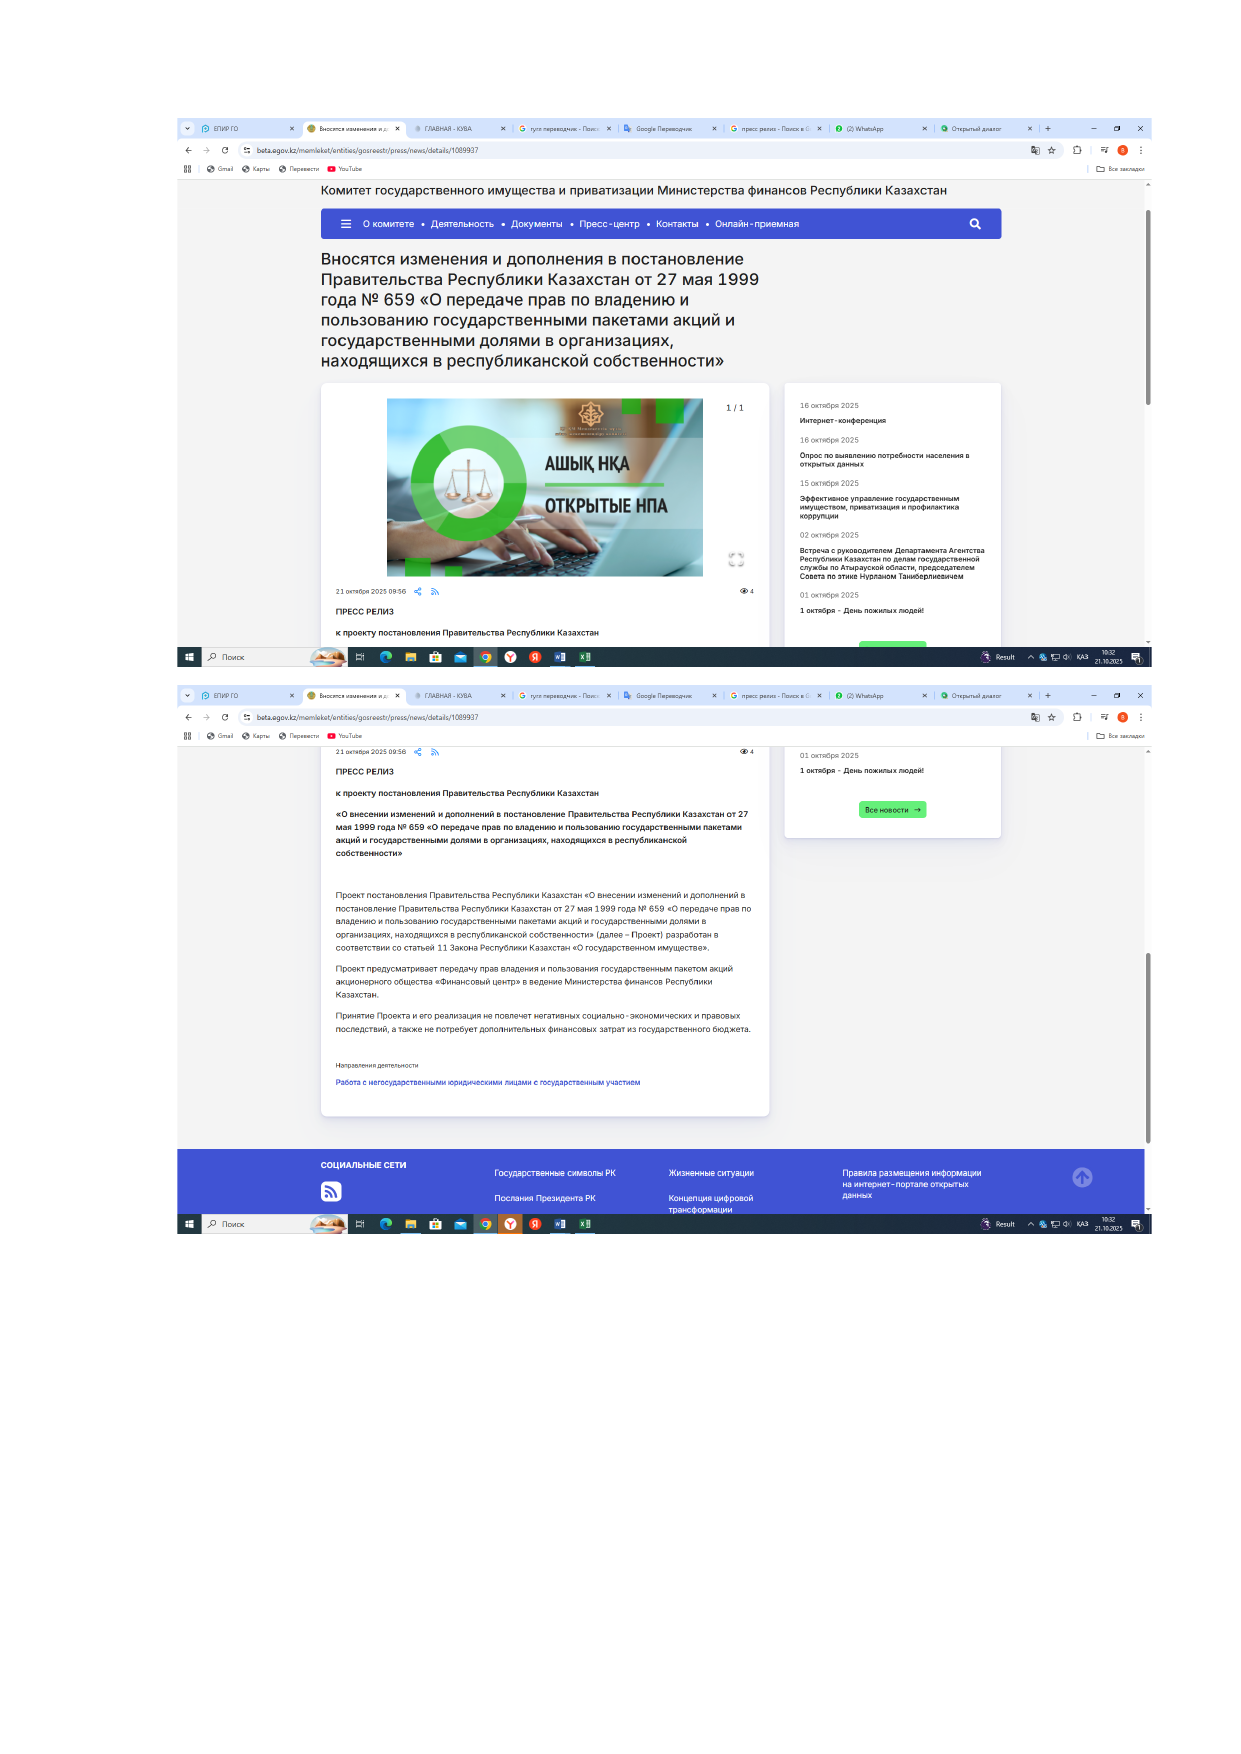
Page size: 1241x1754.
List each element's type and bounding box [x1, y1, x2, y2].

picture [177, 118, 1152, 667]
picture [177, 685, 1152, 1234]
